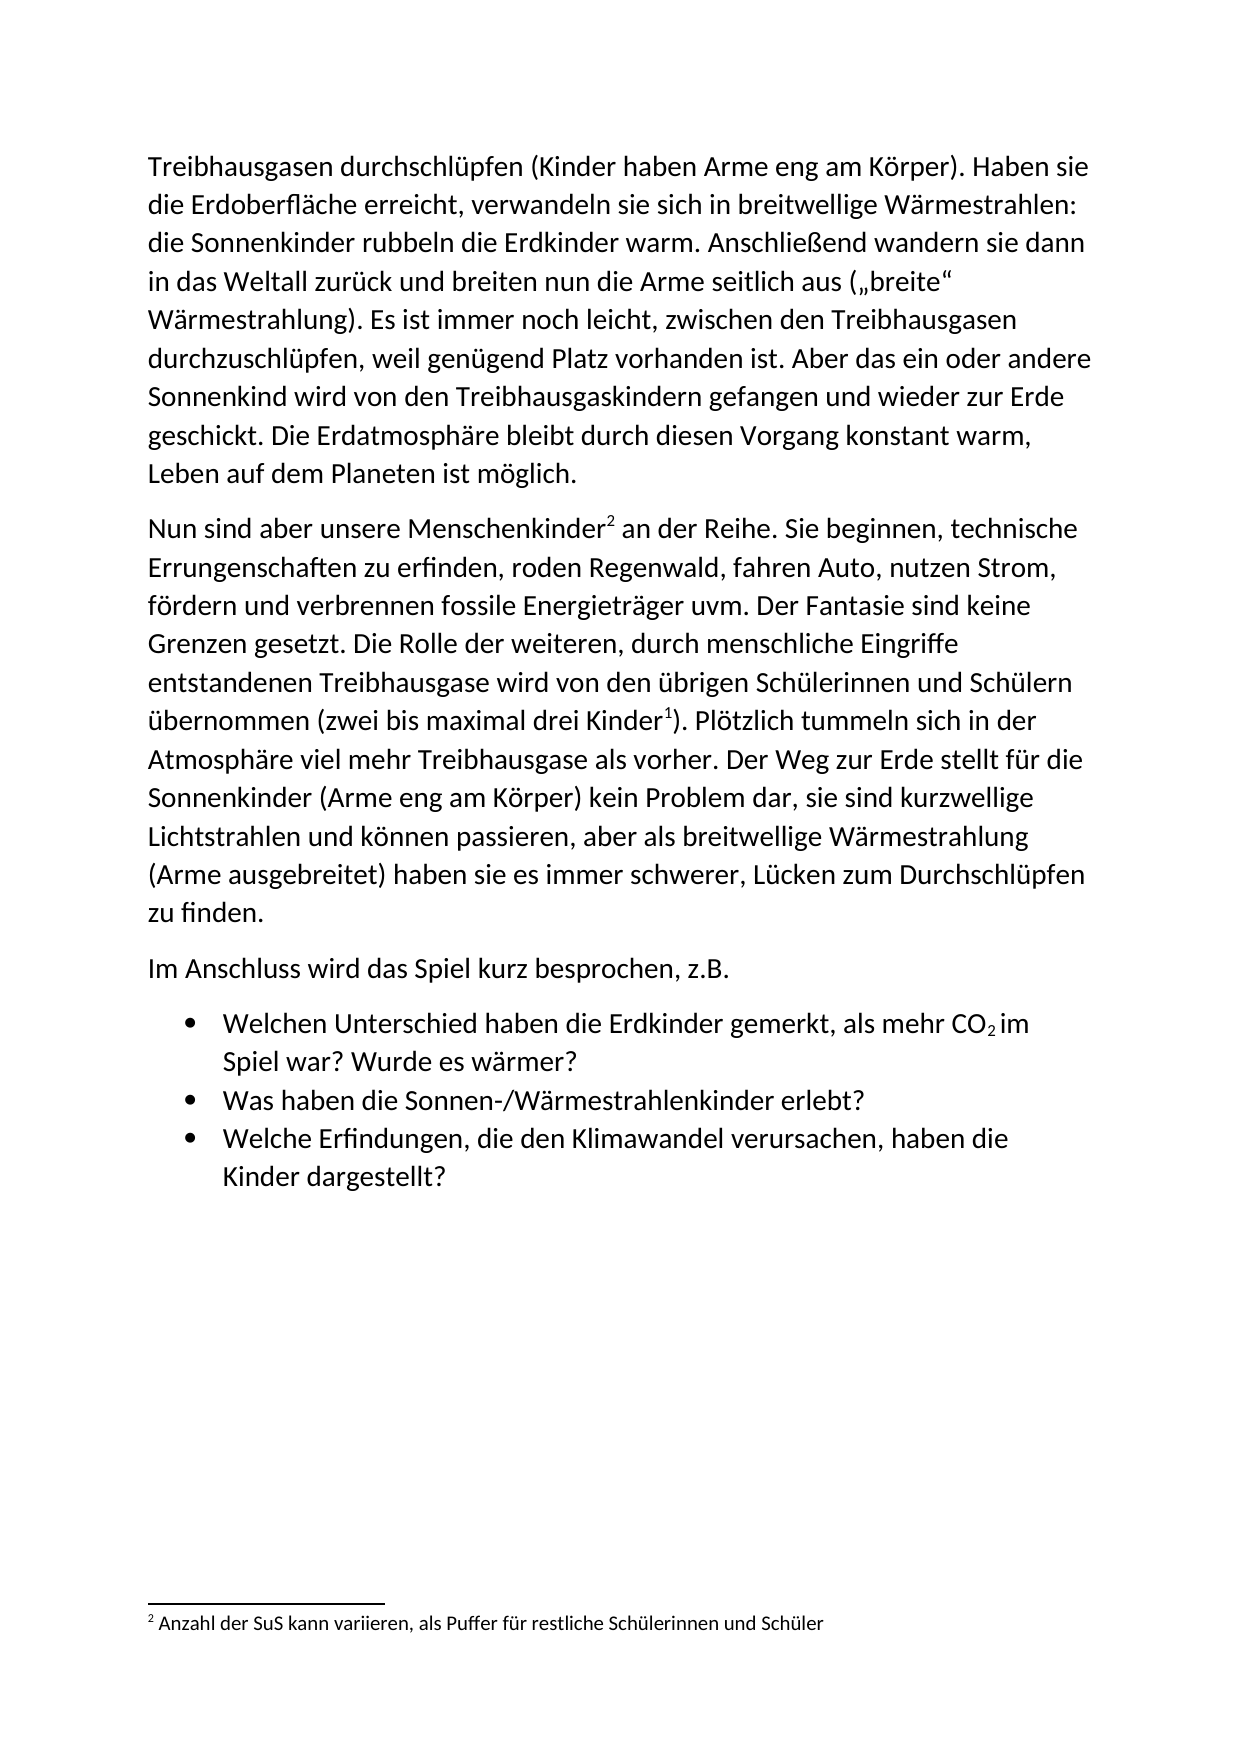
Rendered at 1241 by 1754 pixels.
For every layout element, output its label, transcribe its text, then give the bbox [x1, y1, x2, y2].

text Nun sind aber unsere Menschenkinder an der Reihe. Sie beginnen, technische Errungenschaften zu erfinden, roden Regenwald, fahren Auto, nutzen Strom, fördern und verbrennen fossile Energieträger uvm. Der Fantasie sind keine Grenzen gesetzt. Die Rolle der weiteren, durch menschliche Eingriffe entstandenen Treibhausgase wird von den übrigen Schülerinnen und Schülern übernommen (zwei bis maximal drei Kinder1). Plötzlich tummeln sich in der Atmosphäre viel mehr Treibhausgase als vorher. Der Weg zur Erde stellt für die Sonnenkinder (Arme eng am Körper) kein Problem dar, sie sind kurzwellige Lichtstrahlen und können passieren, aber als breitwellige Wärmestrahlung (Arme ausgebreitet) haben sie es immer schwerer, Lücken zum Durchschlüpfen zu finden. [148, 510, 1093, 930]
list Welchen Unterschied haben die Erdkinder gemerkt, als mehr CO2 im Spiel war? Wurde es wärmer? [185, 1005, 1093, 1079]
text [148, 148, 1093, 491]
list Was haben die Sonnen-/Wärmestrahlenkinder erlebt? [185, 1082, 1093, 1117]
text Im Anschluss wird das Spiel kurz besprochen, z.B. [148, 950, 1093, 985]
list Welche Erfindungen, die den Klimawandel verursachen, haben die Kinder dargestellt? [185, 1120, 1093, 1194]
